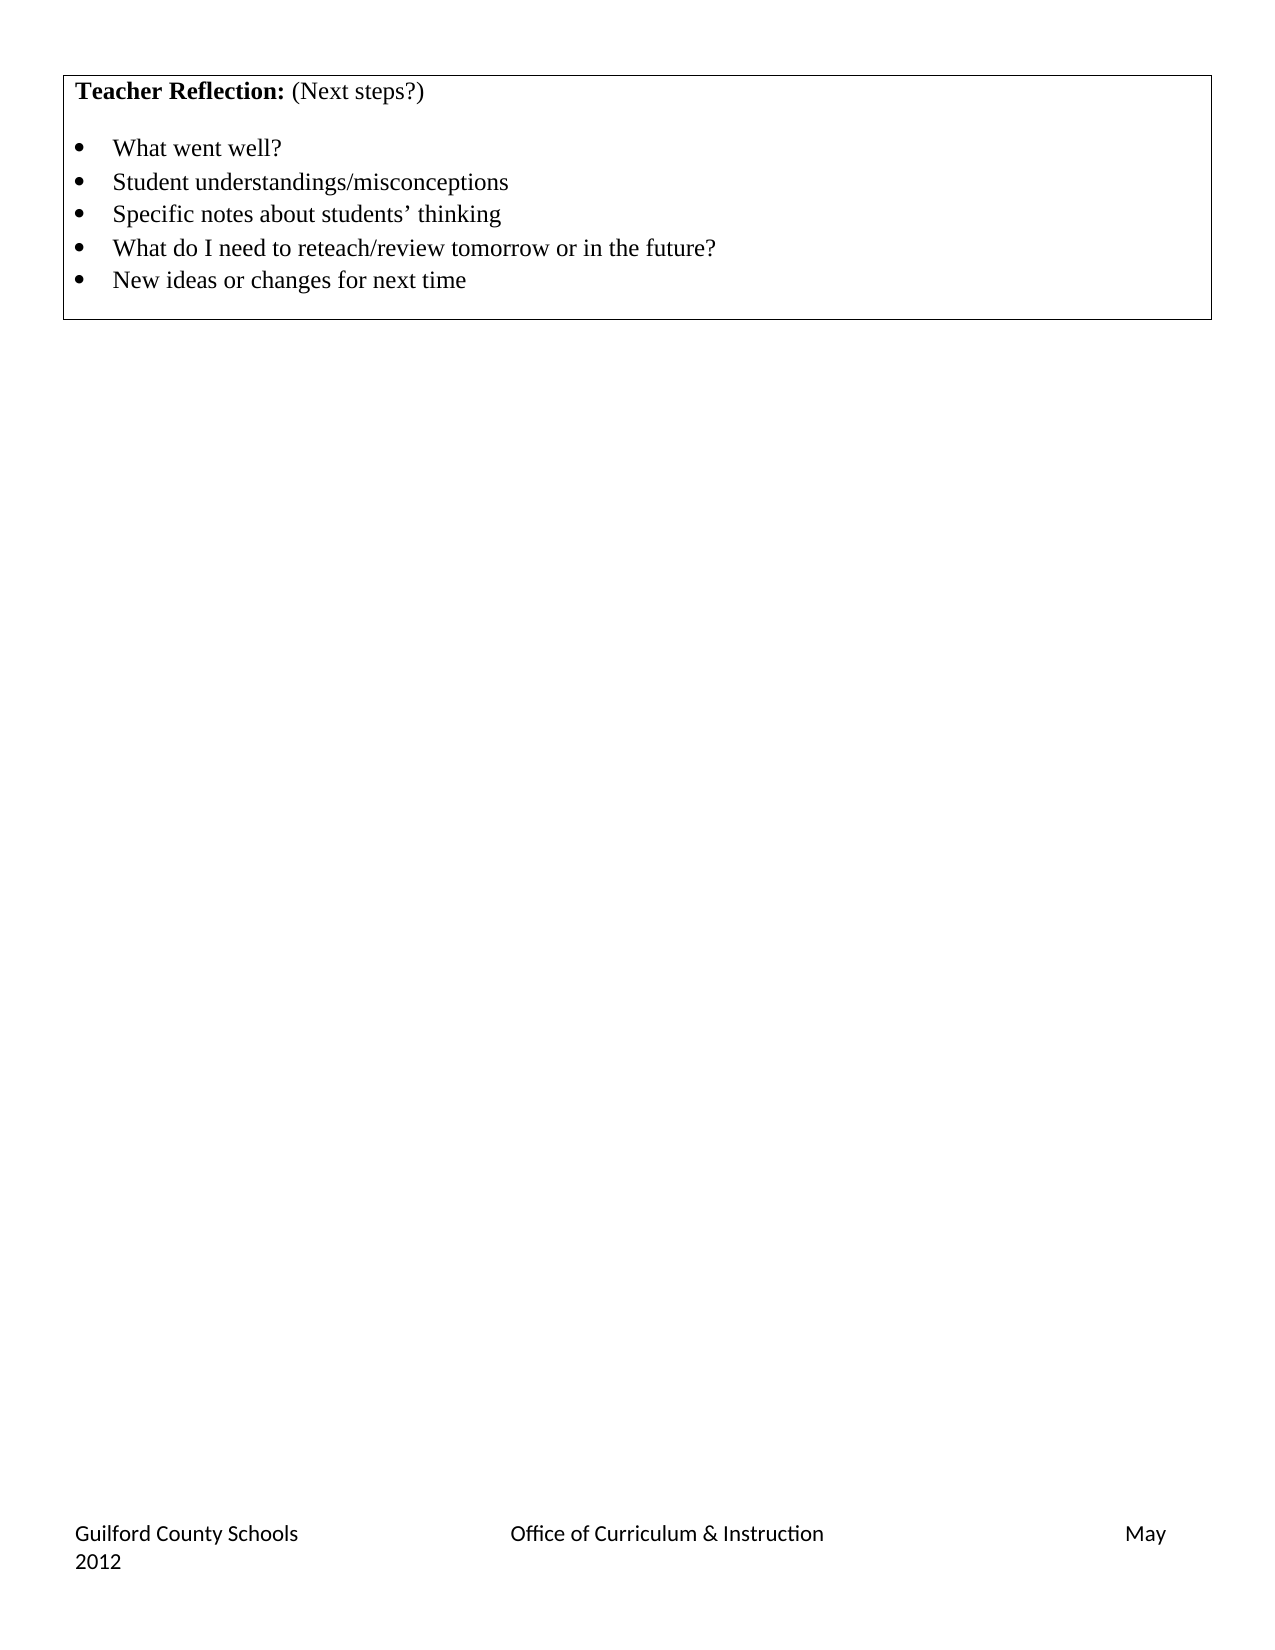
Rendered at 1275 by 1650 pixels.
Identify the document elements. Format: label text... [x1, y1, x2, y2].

table_cell Teacher Reflection: (Next steps?) What went well? Student understandings/misconceptions Specific notes about students’ thinking What do I need to reteach/review tomorrow or in the future? New ideas or changes for next time [64, 76, 1211, 319]
